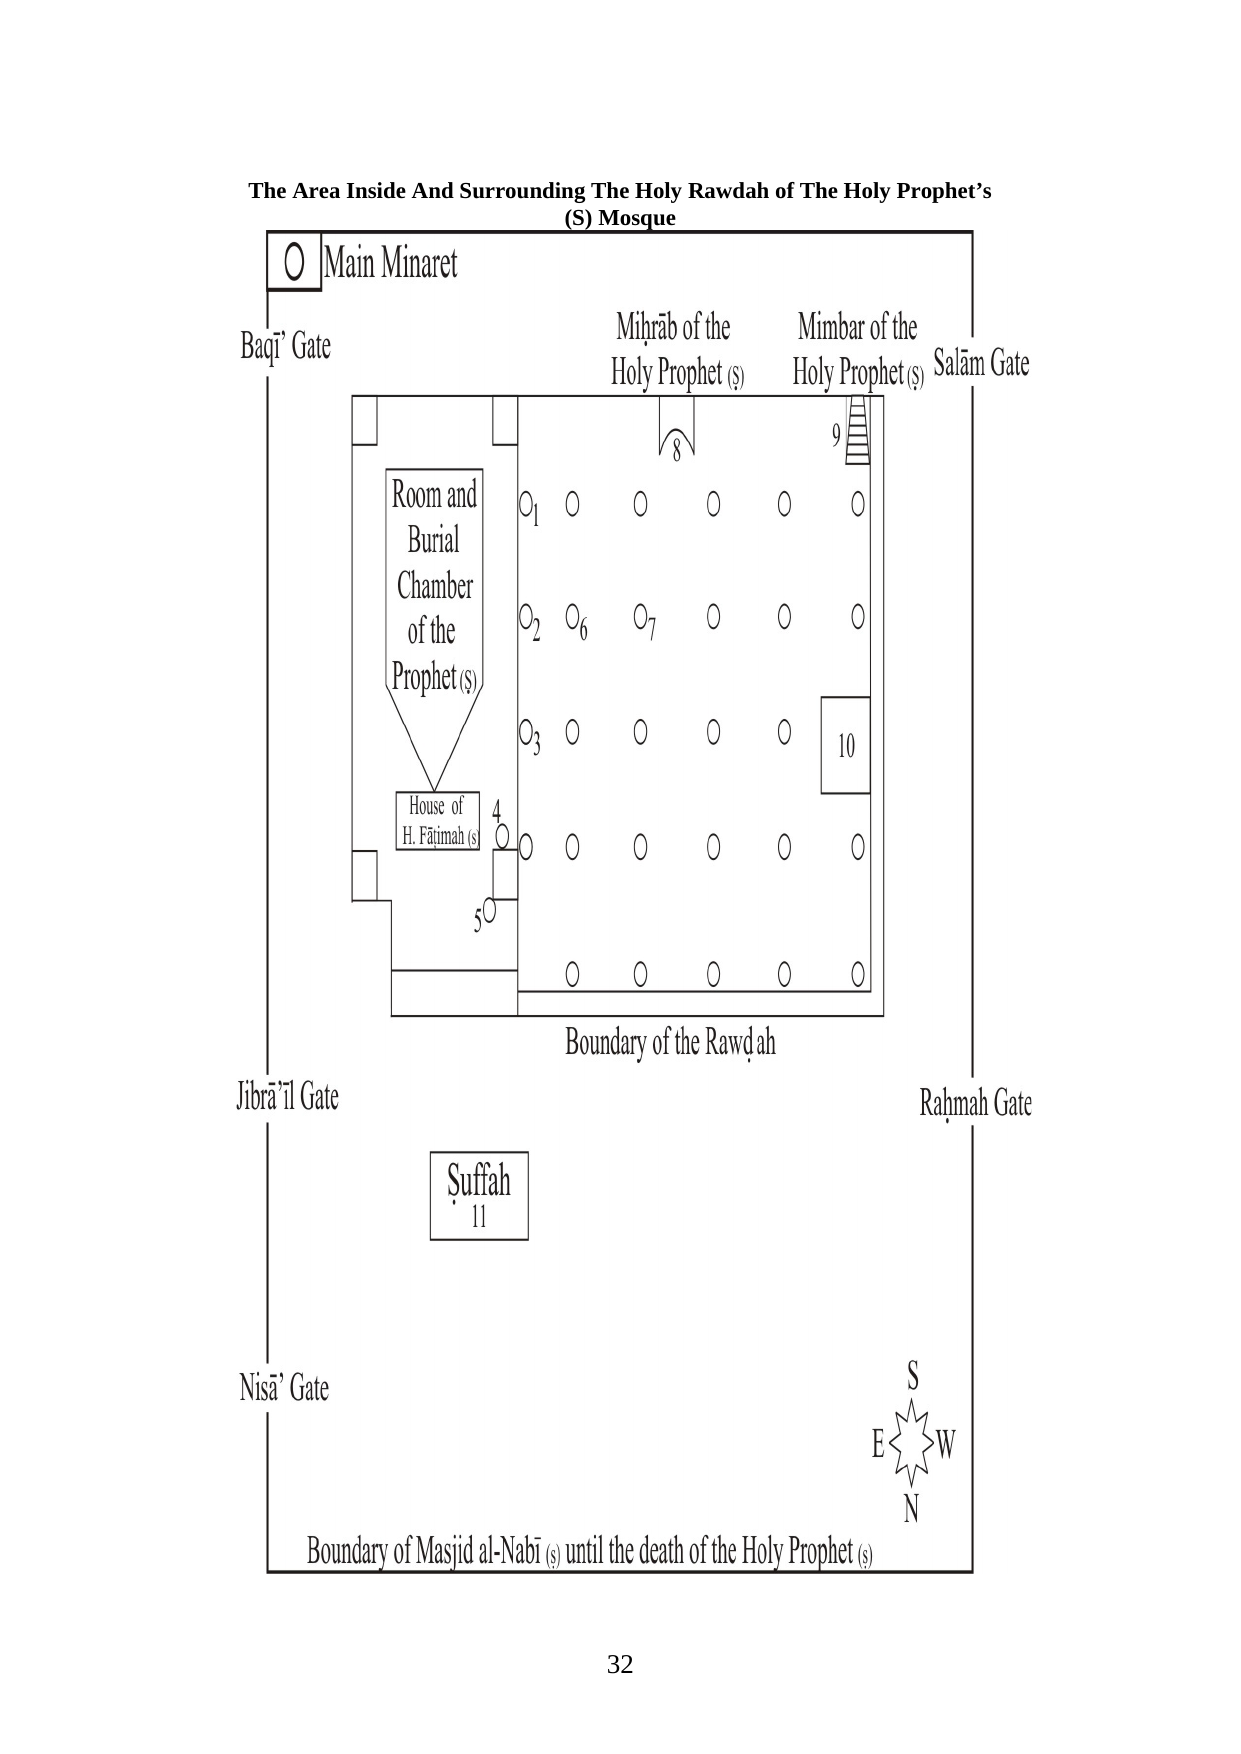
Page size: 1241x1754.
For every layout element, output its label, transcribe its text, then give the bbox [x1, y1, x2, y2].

text The Area Inside And Surrounding The Holy Rawdah of The Holy Prophet’s (S) Mosque [236, 177, 1004, 230]
picture [236, 230, 1032, 1574]
